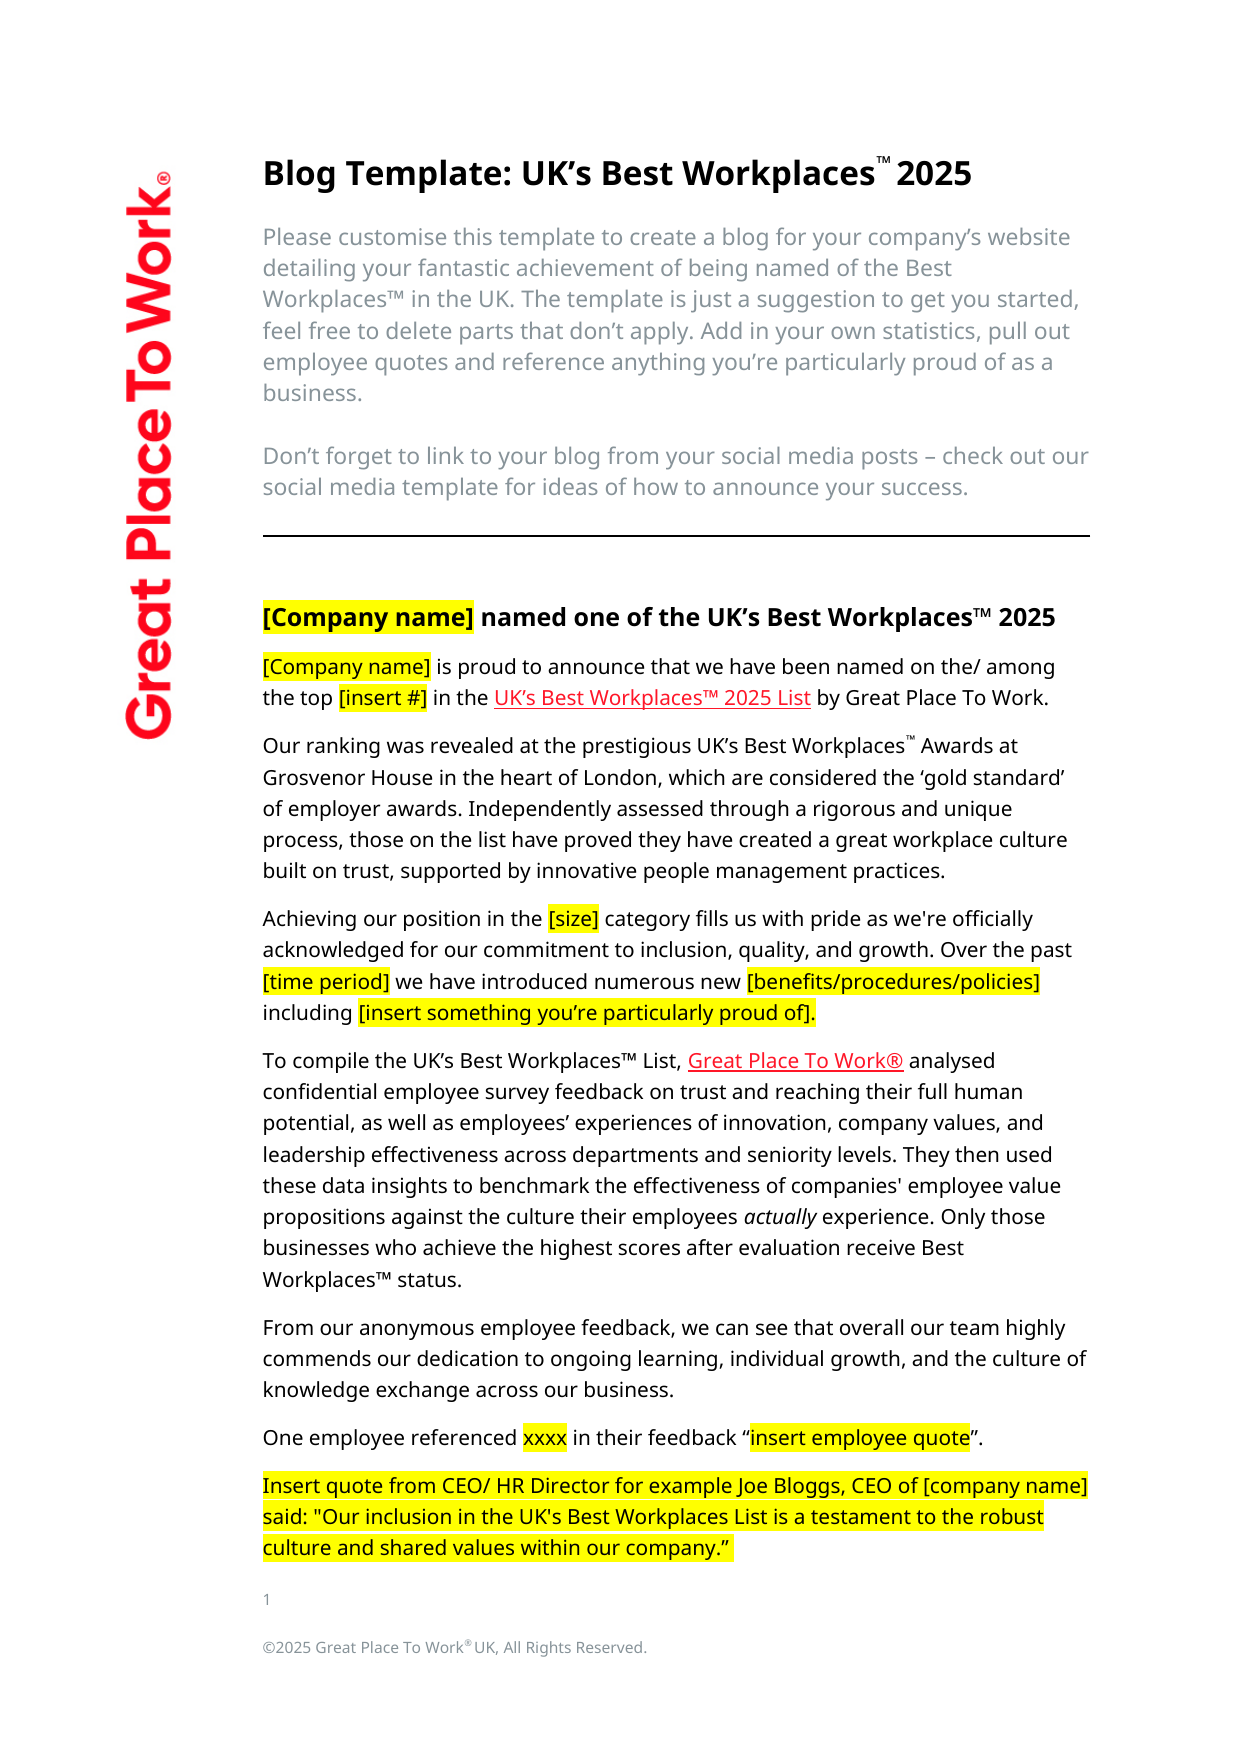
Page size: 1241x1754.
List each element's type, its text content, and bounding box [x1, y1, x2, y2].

text Insert quote from CEO/ HR Director for example Joe Bloggs, CEO of [company name] said: "Our inclusion in the UK's Best Workplaces List is a testament to the robust culture and shared values within our company.” [262, 1468, 1090, 1562]
text From our anonymous employee feedback, we can see that overall our team highly commends our dedication to ongoing learning, individual growth, and the culture of knowledge exchange across our business. [262, 1310, 1090, 1404]
text One employee referenced xxxx in their feedback “insert employee quote”. [262, 1420, 1090, 1452]
text Blog Template: UK’s Best Workplaces™ 2025 [262, 150, 1090, 195]
text Please customise this template to create a blog for your company’s website detailing your fantastic achievement of being named of the Best Workplaces™ in the UK. The template is just a suggestion to get you started, feel free to delete parts that don’t apply. Add in your own statistics, pull out employee quotes and reference anything you’re particularly proud of as a business. [262, 221, 1090, 408]
text To compile the UK’s Best Workplaces™ List, Great Place To Work® analysed confidential employee survey feedback on trust and reaching their full human potential, as well as employees’ experiences of innovation, company values, and leadership effectiveness across departments and seniority levels. They then used these data insights to benchmark the effectiveness of companies' employee value propositions against the culture their employees actually experience. Only those businesses who achieve the highest scores after evaluation receive Best Workplaces™ status. [262, 1043, 1090, 1293]
text Our ranking was revealed at the prestigious UK’s Best Workplaces™ Awards at Grosvenor House in the heart of London, which are considered the ‘gold standard’ of employer awards. Independently assessed through a rigorous and unique process, those on the list have proved they have created a great workplace culture built on trust, supported by innovative people management practices. [262, 729, 1090, 885]
text [Company name] is proud to announce that we have been named on the/ among the top [insert #] in the UK’s Best Workplaces™ 2025 List by Great Place To Work. [262, 649, 1090, 712]
text Achieving our position in the [size] category fills us with pride as we're officially acknowledged for our commitment to inclusion, quality, and growth. Over the past [time period] we have introduced numerous new [benefits/procedures/policies] including [insert something you’re particularly proud of]. [262, 902, 1090, 1027]
text [Company name] named one of the UK’s Best Workplaces™ 2025 [474, 602, 1090, 633]
picture [10, 33, 261, 1670]
